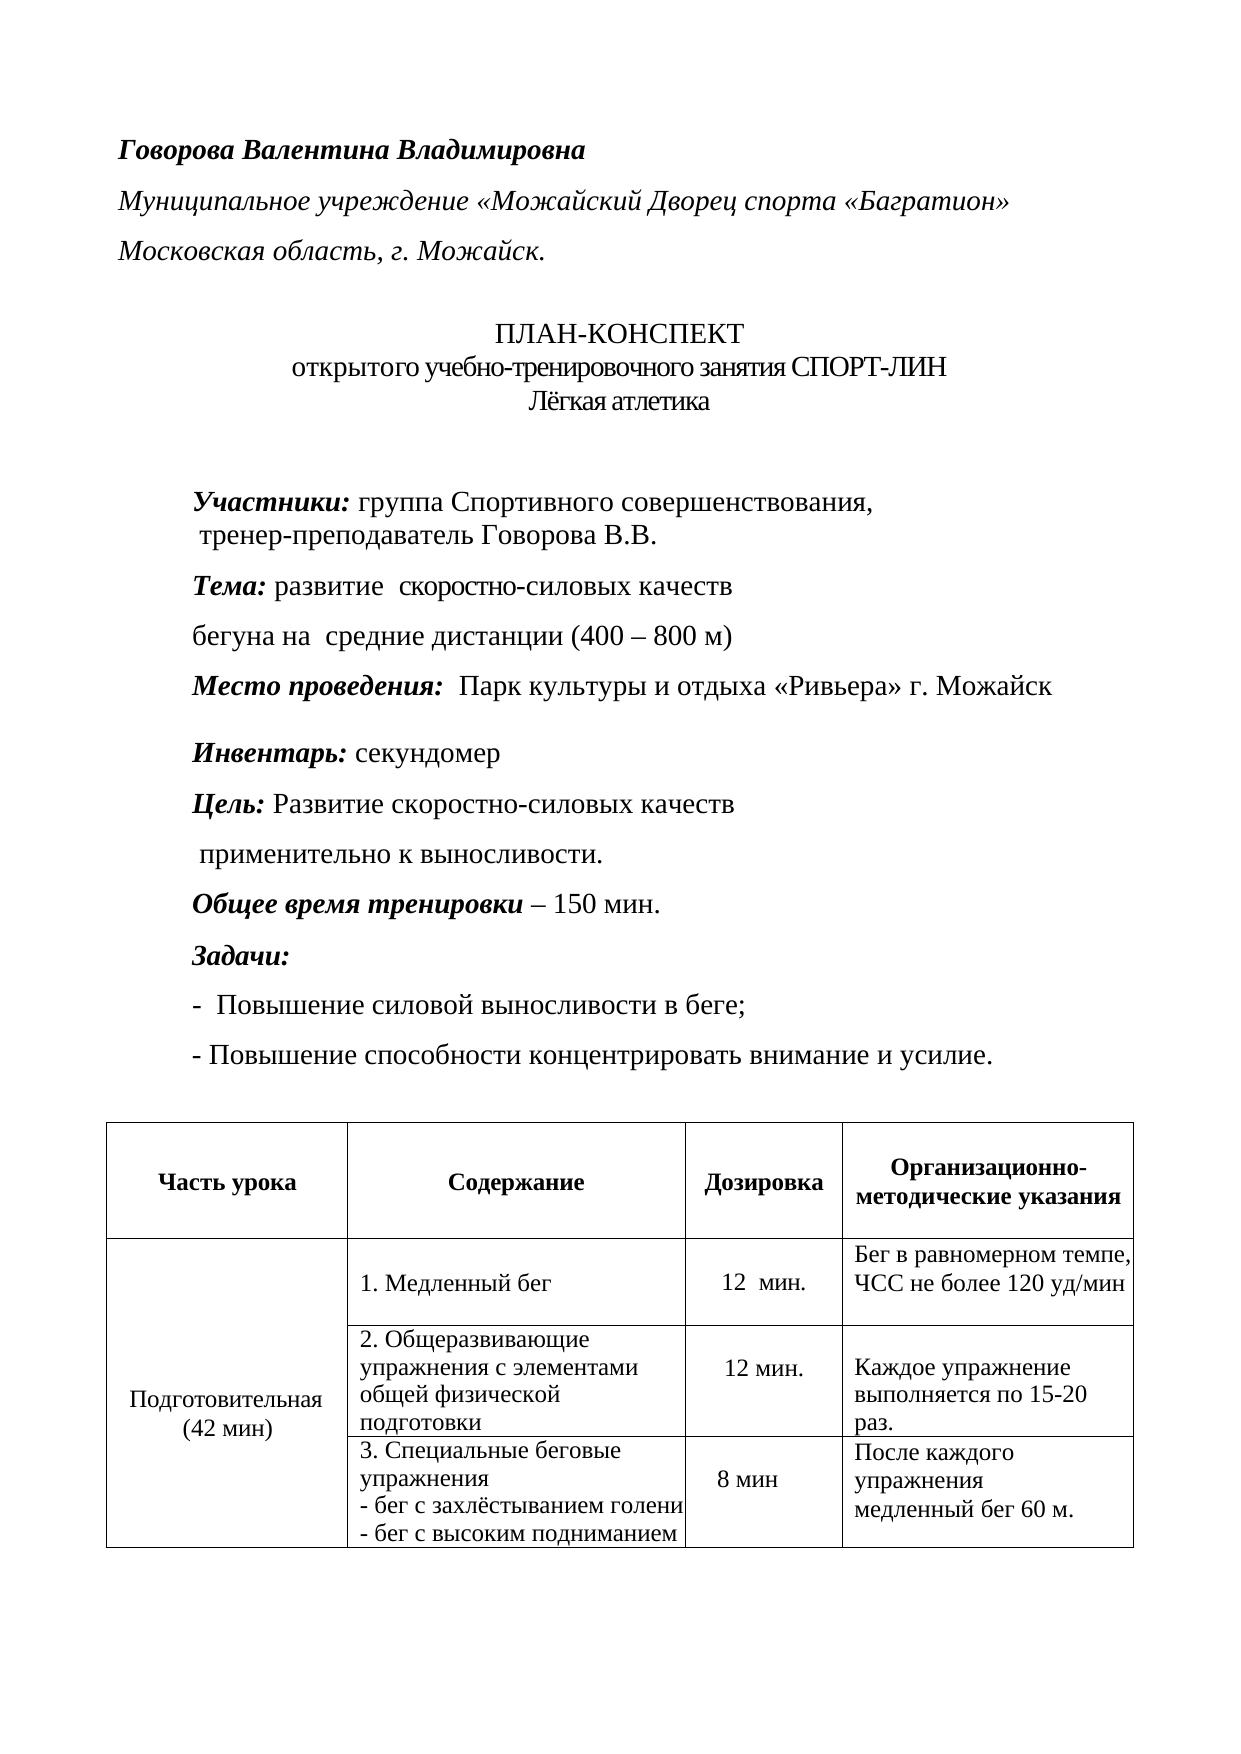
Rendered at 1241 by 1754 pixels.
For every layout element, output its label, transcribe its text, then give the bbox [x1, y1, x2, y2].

table_header Содержание [348, 1123, 685, 1238]
text Тема: развитие скоростно-силовых качеств [192, 568, 1144, 601]
text Инвентарь: секундомер [192, 736, 1101, 769]
text ПЛАН-КОНСПЕКТ [96, 316, 1144, 349]
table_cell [348, 1437, 685, 1547]
text открытого учебно-тренировочного занятия СПОРТ-ЛИН [96, 349, 1144, 383]
table_header Организационно- методические указания [843, 1123, 1133, 1238]
title Задачи: [192, 938, 1144, 971]
table_cell Бег в равномерном темпе, ЧСС не более 120 уд/мин [843, 1239, 1133, 1324]
text Место проведения: Парк культуры и отдыха «Ривьера» г. Можайск [192, 668, 1101, 702]
text Общее время тренировки – 150 мин. [192, 886, 1101, 920]
table_cell 2. Общеразвивающие упражнения с элементами общей физической подготовки [348, 1326, 685, 1436]
table_header Дозировка [686, 1123, 842, 1238]
text бегуна на средние дистанции (400 – 800 м) [192, 618, 1144, 652]
text тренер-преподаватель Говорова В.В. [192, 517, 1144, 551]
table_cell Каждое упражнение выполняется по 15-20 раз. [843, 1326, 1133, 1436]
table_header Часть урока [107, 1123, 347, 1238]
table_cell Подготовительная (42 мин) [107, 1239, 347, 1547]
text Цель: Развитие скоростно-силовых качеств [192, 786, 1101, 819]
list Повышение способности концентрировать внимание и усилие. [118, 1037, 1094, 1071]
table_cell 12 мин. [686, 1326, 842, 1436]
text Муниципальное учреждение «Можайский Дворец спорта «Багратион» Московская область, г. Можайск. [118, 183, 1060, 266]
table_cell 8 мин [686, 1437, 842, 1547]
text применительно к выносливости. [192, 836, 1101, 870]
text Участники: группа Спортивного совершенствования, [192, 484, 1144, 517]
text Лёгкая атлетика [96, 383, 1144, 417]
list Повышение силовой выносливости в беге; [192, 987, 1144, 1021]
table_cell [843, 1437, 1133, 1547]
text Говорова Валентина Владимировна [118, 132, 1144, 166]
table_cell 12 мин. [686, 1239, 842, 1324]
table_cell 1. Медленный бег [348, 1239, 685, 1324]
